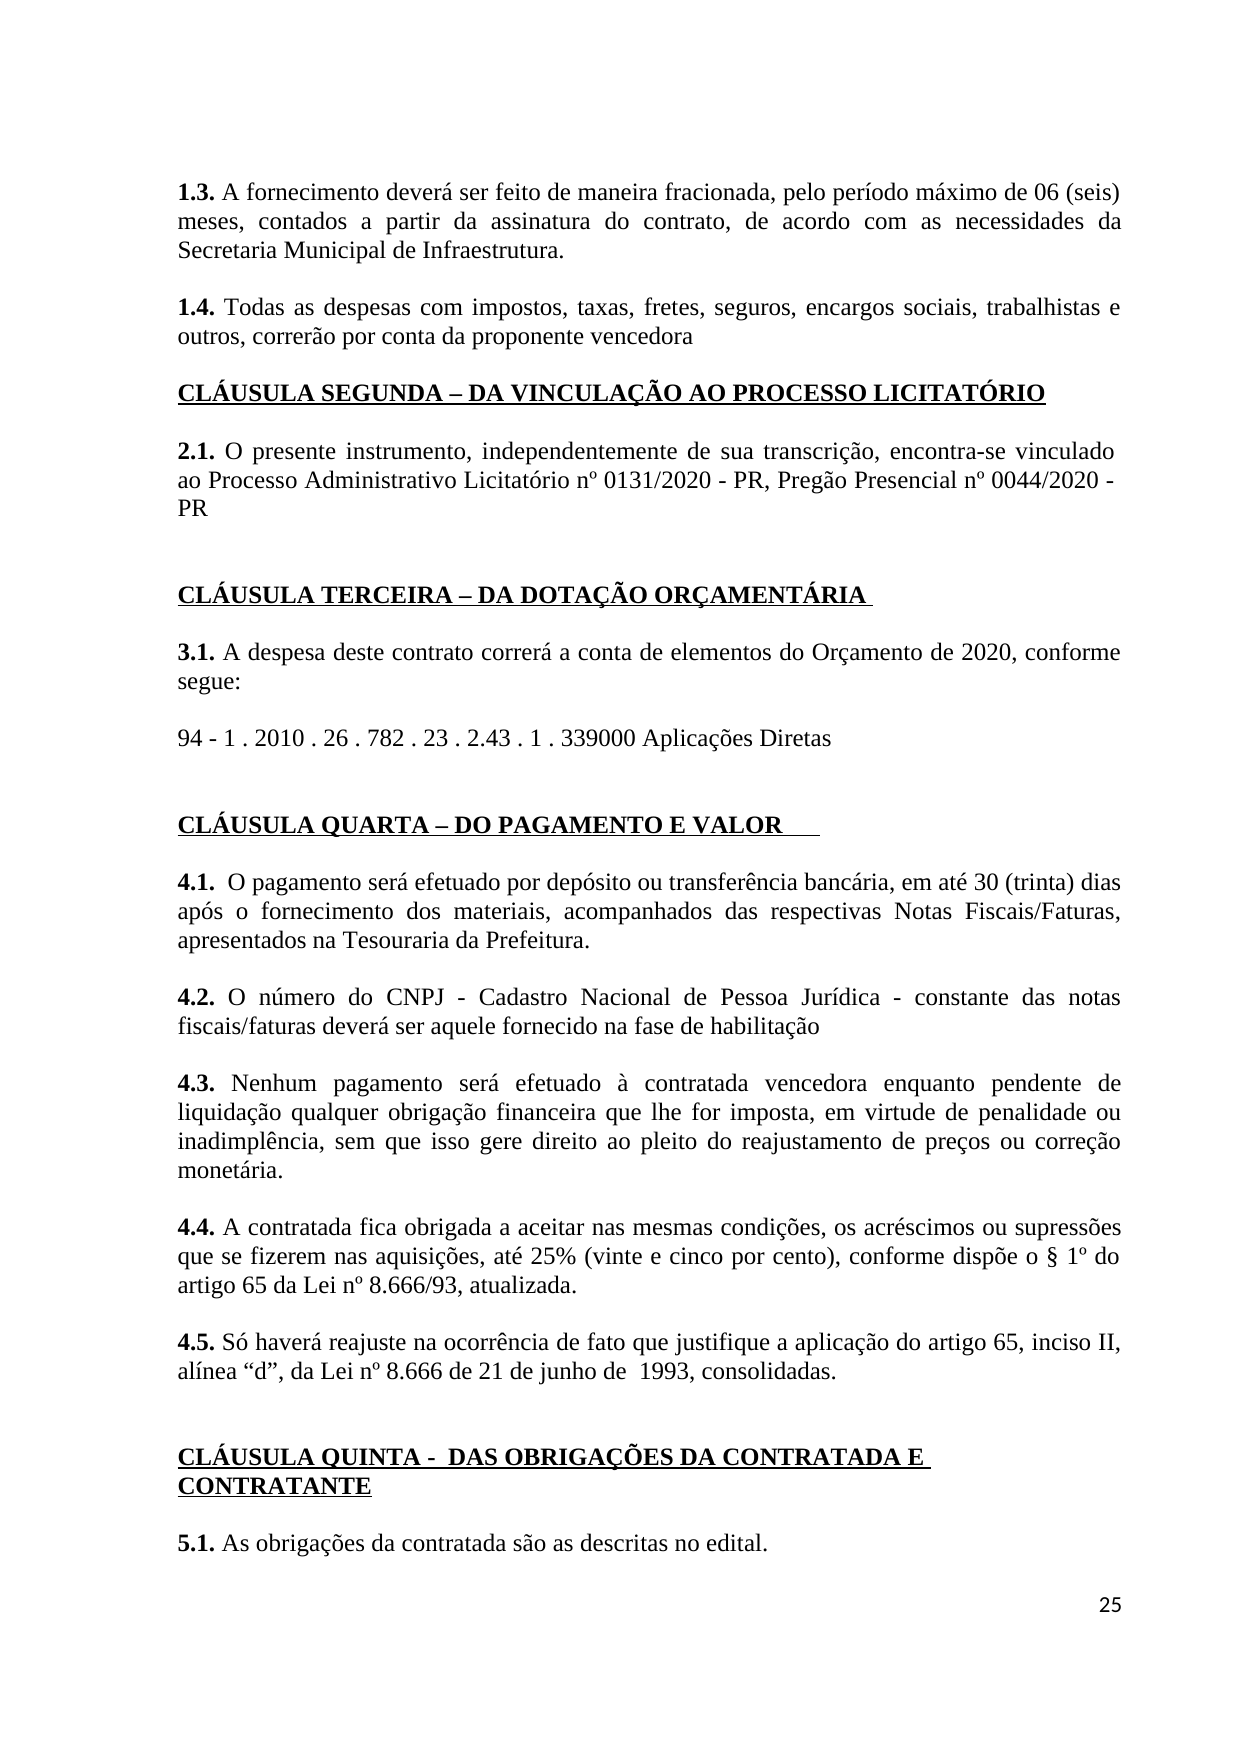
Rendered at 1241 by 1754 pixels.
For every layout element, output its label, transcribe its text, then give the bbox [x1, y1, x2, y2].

text 1.4. Todas as despesas com impostos, taxas, fretes, seguros, encargos sociais, trabalhistas e outros, correrão por conta da proponente vencedora [177, 292, 1122, 350]
text 4.2. O número do CNPJ - Cadastro Nacional de Pessoa Jurídica - constante das notas fiscais/faturas deverá ser aquele fornecido na fase de habilitação [177, 982, 1122, 1040]
text 4.3. Nenhum pagamento será efetuado à contratada vencedora enquanto pendente de liquidação qualquer obrigação financeira que lhe for imposta, em virtude de penalidade ou inadimplência, sem que isso gere direito ao pleito do reajustamento de preços ou correção monetária. [177, 1068, 1122, 1183]
text 4.5. Só haverá reajuste na ocorrência de fato que justifique a aplicação do artigo 65, inciso II, alínea “d”, da Lei nº 8.666 de 21 de junho de 1993, consolidadas. [177, 1327, 1122, 1385]
text 5.1. As obrigações da contratada são as descritas no edital. [177, 1528, 1115, 1557]
text 94 - 1 . 2010 . 26 . 782 . 23 . 2.43 . 1 . 339000 Aplicações Diretas [177, 723, 1122, 752]
text CLÁUSULA TERCEIRA – DA DOTAÇÃO ORÇAMENTÁRIA [177, 580, 1122, 608]
text CLÁUSULA QUINTA - DAS OBRIGAÇÕES DA CONTRATADA E CONTRATANTE [177, 1442, 1122, 1500]
text 1.3. A fornecimento deverá ser feito de maneira fracionada, pelo período máximo de 06 (seis) meses, contados a partir da assinatura do contrato, de acordo com as necessidades da Secretaria Municipal de Infraestrutura. [177, 177, 1122, 263]
text 2.1. O presente instrumento, independentemente de sua transcrição, encontra-se vinculado ao Processo Administrativo Licitatório nº 0131/2020 - PR, Pregão Presencial nº 0044/2020 - PR [177, 436, 1116, 522]
text CLÁUSULA QUARTA – DO PAGAMENTO E VALOR [177, 810, 1122, 838]
text CLÁUSULA SEGUNDA – DA VINCULAÇÃO AO PROCESSO LICITATÓRIO [177, 378, 1122, 407]
text 3.1. A despesa deste contrato correrá a conta de elementos do Orçamento de 2020, conforme segue: [177, 637, 1122, 695]
text 4.4. A contratada fica obrigada a aceitar nas mesmas condições, os acréscimos ou supressões que se fizerem nas aquisições, até 25% (vinte e cinco por cento), conforme dispõe o § 1º do artigo 65 da Lei nº 8.666/93, atualizada. [177, 1212, 1122, 1298]
text 4.1. O pagamento será efetuado por depósito ou transferência bancária, em até 30 (trinta) dias após o fornecimento dos materiais, acompanhados das respectivas Notas Fiscais/Faturas, apresentados na Tesouraria da Prefeitura. [177, 867, 1122, 953]
